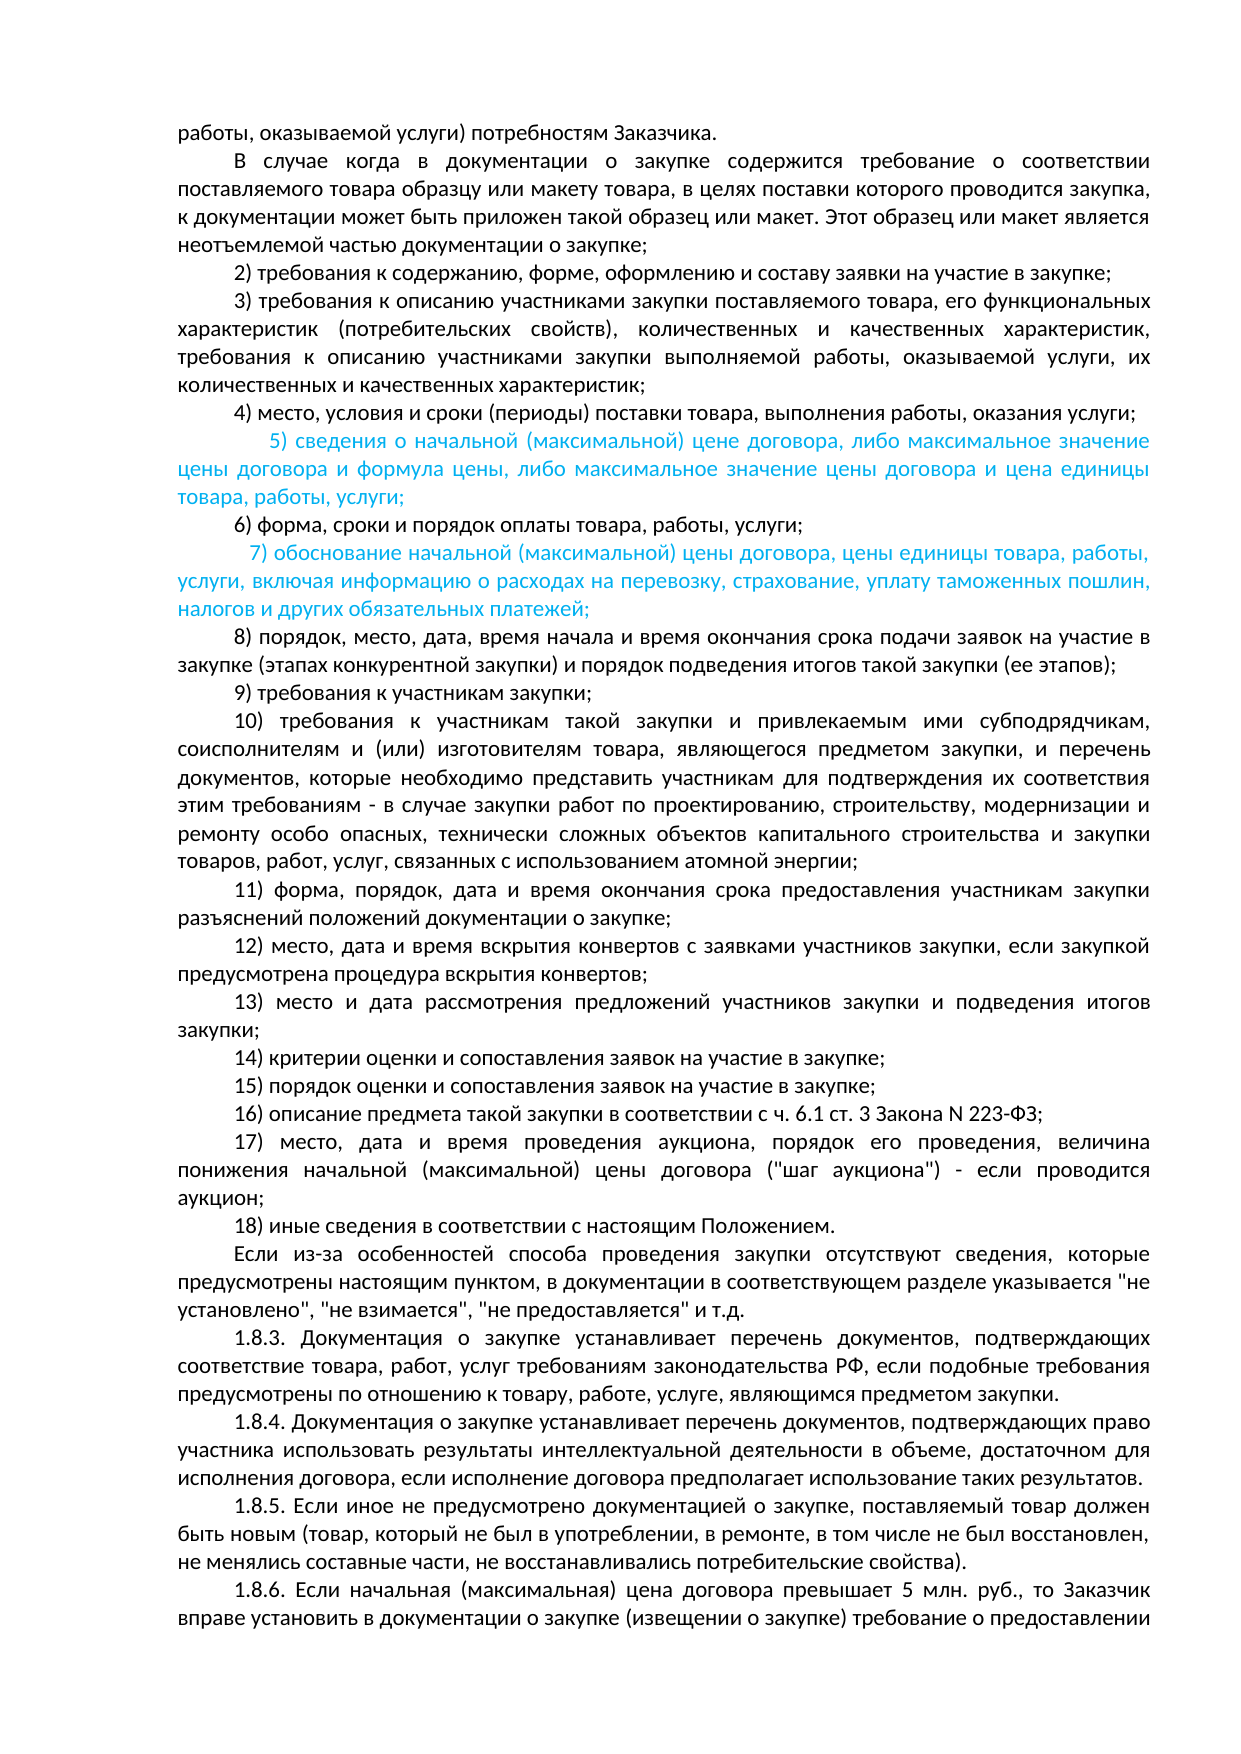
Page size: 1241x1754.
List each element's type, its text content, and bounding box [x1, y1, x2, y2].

text 1.8.4. Документация о закупке устанавливает перечень документов, подтверждающих право участника использовать результаты интеллектуальной деятельности в объеме, достаточном для исполнения договора, если исполнение договора предполагает использование таких результатов. [177, 1407, 1152, 1491]
text Если из-за особенностей способа проведения закупки отсутствуют сведения, которые предусмотрены настоящим пунктом, в документации в соответствующем разделе указывается "не установлено", "не взимается", "не предоставляется" и т.д. [177, 1239, 1152, 1323]
text 16) описание предмета такой закупки в соответствии с ч. 6.1 ст. 3 Закона N 223-ФЗ; [177, 1099, 1152, 1127]
text 9) требования к участникам закупки; [177, 678, 1152, 707]
text В случае когда в документации о закупке содержится требование о соответствии поставляемого товара образцу или макету товара, в целях поставки которого проводится закупка, к документации может быть приложен такой образец или макет. Этот образец или макет является неотъемлемой частью документации о закупке; [177, 146, 1152, 258]
text 8) порядок, место, дата, время начала и время окончания срока подачи заявок на участие в закупке (этапах конкурентной закупки) и порядок подведения итогов такой закупки (ее этапов); [177, 622, 1152, 678]
text 15) порядок оценки и сопоставления заявок на участие в закупке; [177, 1071, 1152, 1099]
text 3) требования к описанию участниками закупки поставляемого товара, его функциональных характеристик (потребительских свойств), количественных и качественных характеристик, требования к описанию участниками закупки выполняемой работы, оказываемой услуги, их количественных и качественных характеристик; [177, 286, 1152, 398]
text 4) место, условия и сроки (периоды) поставки товара, выполнения работы, оказания услуги; [177, 398, 1152, 426]
text 1.8.5. Если иное не предусмотрено документацией о закупке, поставляемый товар должен быть новым (товар, который не был в употреблении, в ремонте, в том числе не был восстановлен, не менялись составные части, не восстанавливались потребительские свойства). [177, 1491, 1152, 1575]
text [177, 1575, 1152, 1631]
text 2) требования к содержанию, форме, оформлению и составу заявки на участие в закупке; [177, 258, 1152, 286]
text 11) форма, порядок, дата и время окончания срока предоставления участникам закупки разъяснений положений документации о закупке; [177, 875, 1152, 931]
text 10) требования к участникам такой закупки и привлекаемым ими субподрядчикам, соисполнителям и (или) изготовителям товара, являющегося предметом закупки, и перечень документов, которые необходимо представить участникам для подтверждения их соответствия этим требованиям - в случае закупки работ по проектированию, строительству, модернизации и ремонту особо опасных, технически сложных объектов капитального строительства и закупки товаров, работ, услуг, связанных с использованием атомной энергии; [177, 707, 1152, 875]
text 14) критерии оценки и сопоставления заявок на участие в закупке; [177, 1043, 1152, 1071]
text 6) форма, сроки и порядок оплаты товара, работы, услуги; [177, 510, 1152, 538]
text 1.8.3. Документация о закупке устанавливает перечень документов, подтверждающих соответствие товара, работ, услуг требованиям законодательства РФ, если подобные требования предусмотрены по отношению к товару, работе, услуге, являющимся предметом закупки. [177, 1323, 1152, 1407]
text 13) место и дата рассмотрения предложений участников закупки и подведения итогов закупки; [177, 987, 1152, 1043]
text 12) место, дата и время вскрытия конвертов с заявками участников закупки, если закупкой предусмотрена процедура вскрытия конвертов; [177, 931, 1152, 987]
text 18) иные сведения в соответствии с настоящим Положением. [177, 1211, 1152, 1239]
text 7) обоснование начальной (максимальной) цены договора, цены единицы товара, работы, услуги, включая информацию о расходах на перевозку, страхование, уплату таможенных пошлин, налогов и других обязательных платежей; [177, 538, 1152, 622]
text 17) место, дата и время проведения аукциона, порядок его проведения, величина понижения начальной (максимальной) цены договора ("шаг аукциона") - если проводится аукцион; [177, 1127, 1152, 1211]
text 5) сведения о начальной (максимальной) цене договора, либо максимальное значение цены договора и формула цены, либо максимальное значение цены договора и цена единицы товара, работы, услуги; [177, 426, 1152, 510]
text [177, 118, 1152, 146]
